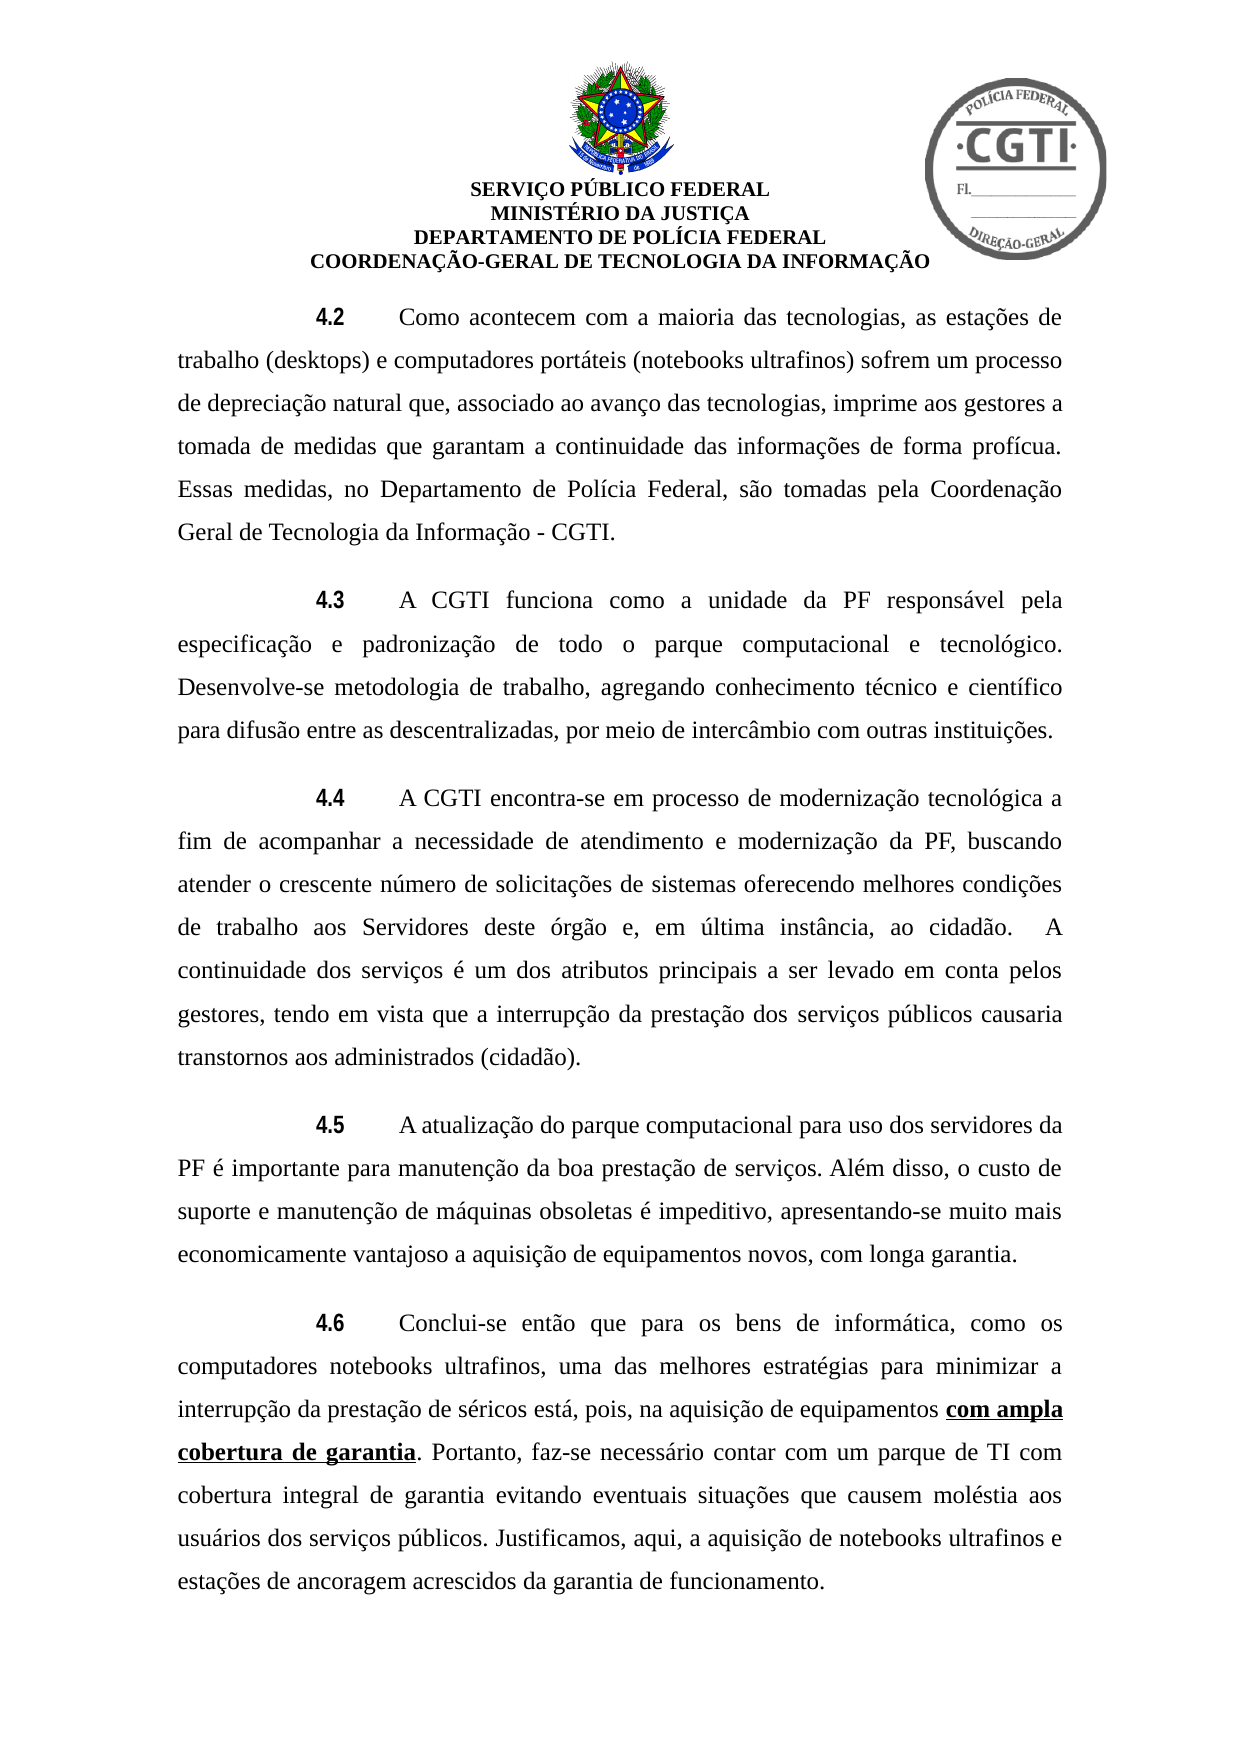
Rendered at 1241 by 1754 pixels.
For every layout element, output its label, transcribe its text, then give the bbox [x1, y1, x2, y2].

list A CGTI funciona como a unidade da PF responsável pela especificação e padronização de todo o parque computacional e tecnológico. Desenvolve-se metodologia de trabalho, agregando conhecimento técnico e científico para difusão entre as descentralizadas, por meio de intercâmbio com outras instituições. [177, 585, 1063, 744]
picture [925, 78, 1107, 260]
list A atualização do parque computacional para uso dos servidores da PF é importante para manutenção da boa prestação de serviços. Além disso, o custo de suporte e manutenção de máquinas obsoletas é impeditivo, apresentando-se muito mais economicamente vantajoso a aquisição de equipamentos novos, com longa garantia. [177, 1110, 1063, 1268]
list A CGTI encontra-se em processo de modernização tecnológica a fim de acompanhar a necessidade de atendimento e modernização da PF, buscando atender o crescente número de solicitações de sistemas oferecendo melhores condições de trabalho aos Servidores deste órgão e, em última instância, ao cidadão. A continuidade dos serviços é um dos atributos principais a ser levado em conta pelos gestores, tendo em vista que a interrupção da prestação dos serviços públicos causaria transtornos aos administrados (cidadão). [177, 783, 1063, 1071]
picture [563, 59, 677, 177]
list Conclui-se então que para os bens de informática, como os computadores notebooks ultrafinos, uma das melhores estratégias para minimizar a interrupção da prestação de séricos está, pois, na aquisição de equipamentos com ampla cobertura de garantia. Portanto, faz-se necessário contar com um parque de TI com cobertura integral de garantia evitando eventuais situações que causem moléstia aos usuários dos serviços públicos. Justificamos, aqui, a aquisição de notebooks ultrafinos e estações de ancoragem acrescidos da garantia de funcionamento. [177, 1308, 1063, 1595]
list Como acontecem com a maioria das tecnologias, as estações de trabalho (desktops) e computadores portáteis (notebooks ultrafinos) sofrem um processo de depreciação natural que, associado ao avanço das tecnologias, imprime aos gestores a tomada de medidas que garantam a continuidade das informações de forma profícua. Essas medidas, no Departamento de Polícia Federal, são tomadas pela Coordenação Geral de Tecnologia da Informação - CGTI. [177, 302, 1063, 546]
